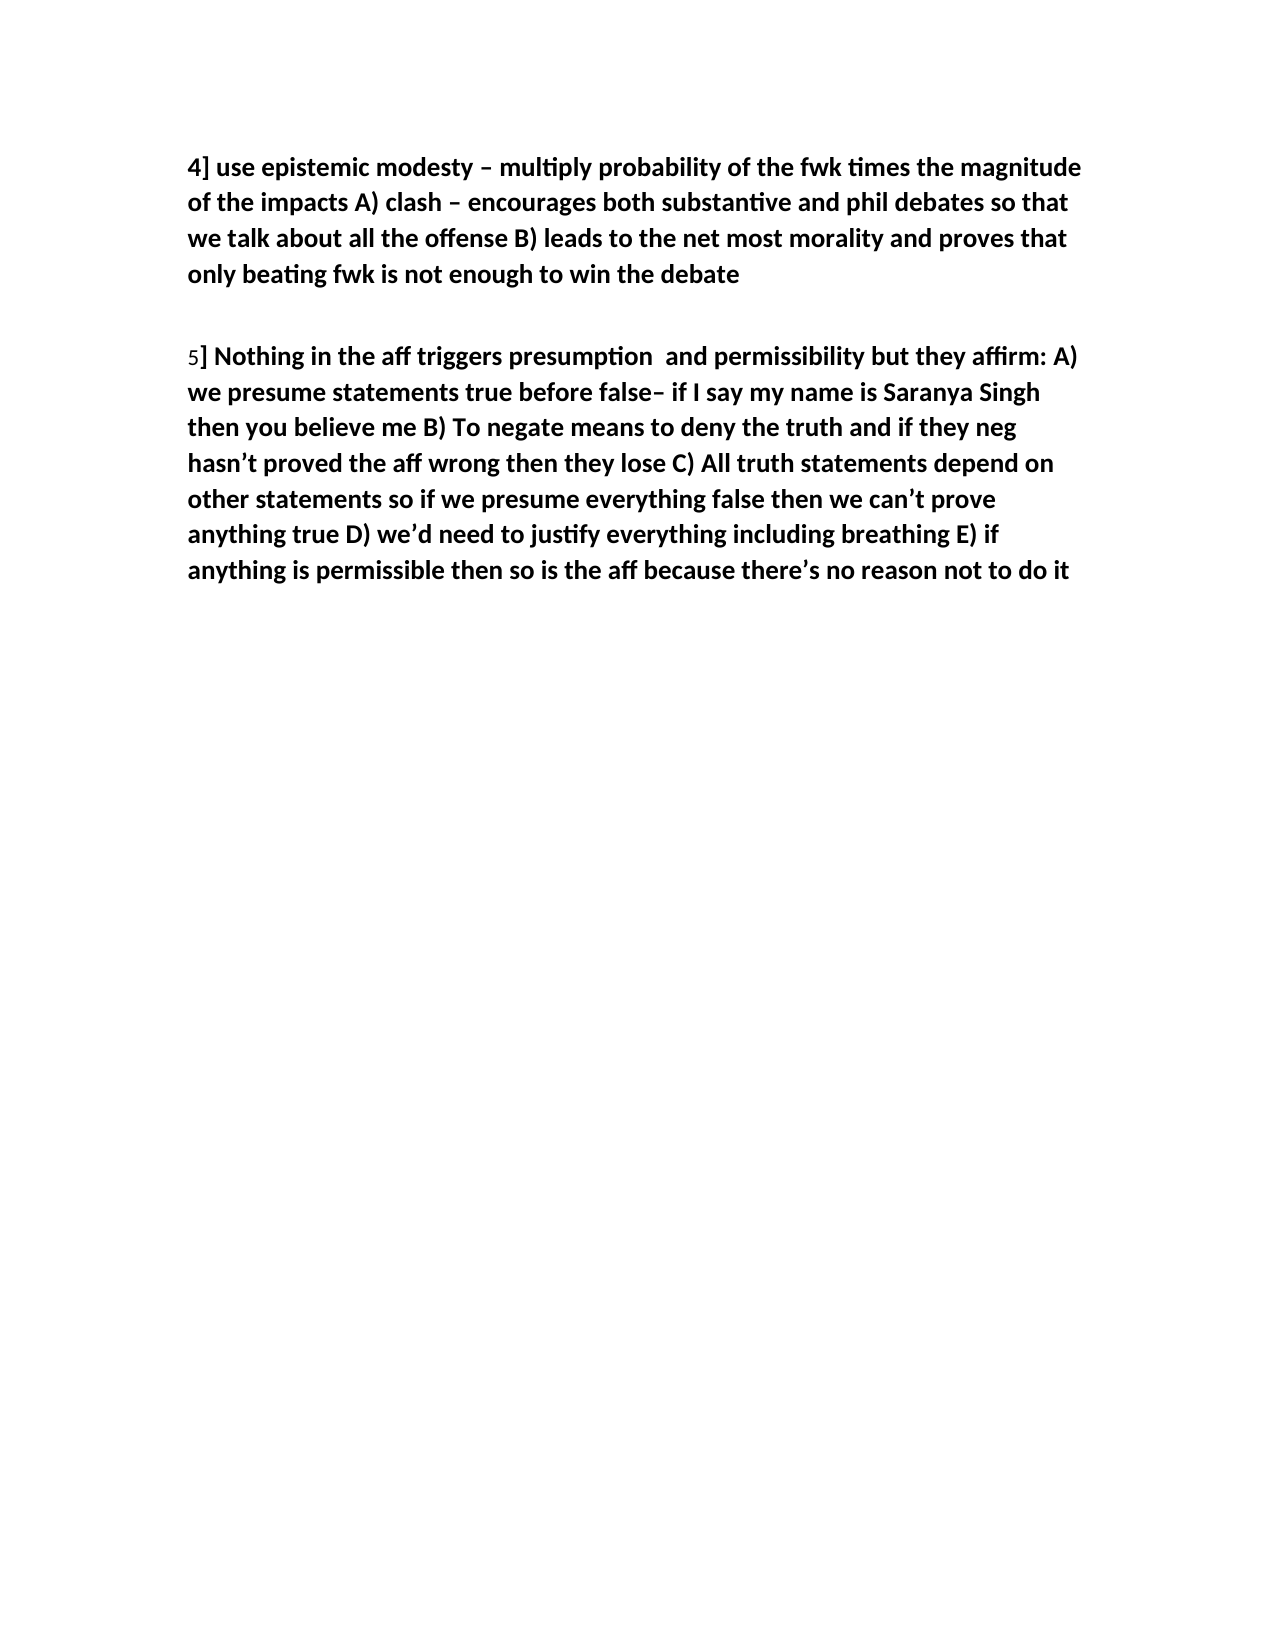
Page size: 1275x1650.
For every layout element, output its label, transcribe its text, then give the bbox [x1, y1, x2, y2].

subtitle 5] Nothing in the aff triggers presumption and permissibility but they affirm: A) we presume statements true before false– if I say my name is Saranya Singh then you believe me B) To negate means to deny the truth and if they neg hasn’t proved the aff wrong then they lose C) All truth statements depend on other statements so if we presume everything false then we can’t prove anything true D) we’d need to justify everything including breathing E) if anything is permissible then so is the aff because there’s no reason not to do it [187, 339, 1087, 586]
subtitle 4] use epistemic modesty – multiply probability of the fwk times the magnitude of the impacts A) clash – encourages both substantive and phil debates so that we talk about all the offense B) leads to the net most morality and proves that only beating fwk is not enough to win the debate [187, 150, 1087, 290]
